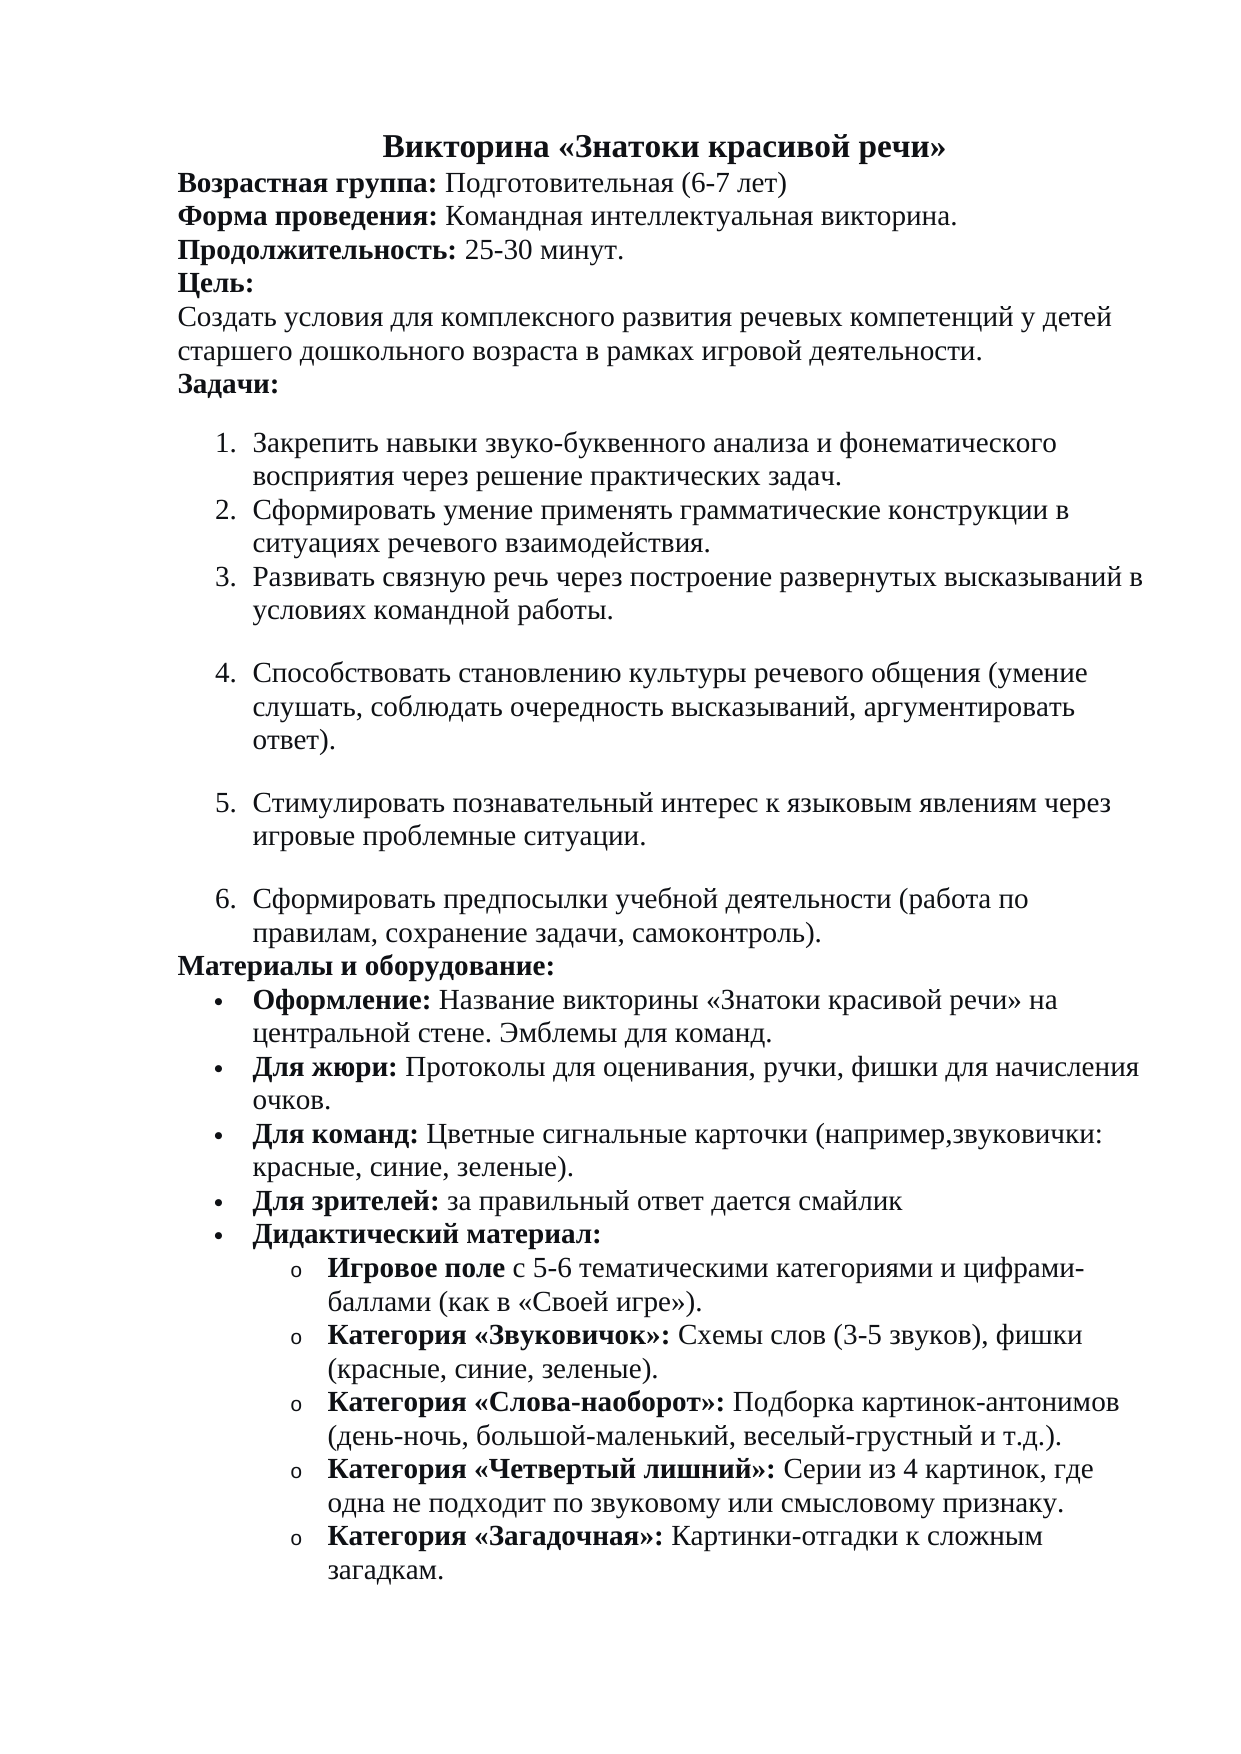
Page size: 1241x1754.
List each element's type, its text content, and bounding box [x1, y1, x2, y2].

list Категория «Слова-наоборот»: Подборка картинок-антонимов (день-ночь, большой-маленький, веселый-грустный и т.д.). [290, 1384, 1152, 1451]
list Сформировать умение применять грамматические конструкции в ситуациях речевого взаимодействия. [215, 492, 1152, 559]
text Возрастная группа: Подготовительная (6-7 лет) Форма проведения: Командная интеллектуальная викторина. Продолжительность: 25-30 минут. [177, 165, 1152, 266]
list Дидактический материал: [215, 1217, 1152, 1250]
list Для жюри: Протоколы для оценивания, ручки, фишки для начисления очков. [215, 1049, 1152, 1116]
text Материалы и оборудование: [177, 948, 1152, 982]
list Для команд: Цветные сигнальные карточки (например,звуковички: красные, синие, зеленые). [215, 1116, 1152, 1183]
list Развивать связную речь через построение развернутых высказываний в условиях командной работы. [215, 559, 1152, 626]
list Оформление: Название викторины «Знатоки красивой речи» на центральной стене. Эмблемы для команд. [215, 982, 1152, 1049]
list Категория «Звуковичок»: Схемы слов (3-5 звуков), фишки (красные, синие, зеленые). [290, 1317, 1152, 1384]
list Категория «Четвертый лишний»: Серии из 4 картинок, где одна не подходит по звуковому или смысловому признаку. [290, 1451, 1152, 1518]
list Способствовать становлению культуры речевого общения (умение слушать, соблюдать очередность высказываний, аргументировать ответ). [215, 655, 1152, 756]
text Задачи: [177, 366, 1152, 400]
text Цель: Создать условия для комплексного развития речевых компетенций у детей старшего дошкольного возраста в рамках игровой деятельности. [177, 266, 1152, 366]
list Для зрителей: за правильный ответ дается смайлик [215, 1183, 1152, 1217]
text Викторина «Знатоки красивой речи» [177, 118, 1152, 165]
list Сформировать предпосылки учебной деятельности (работа по правилам, сохранение задачи, самоконтроль). [215, 881, 1152, 948]
list Стимулировать познавательный интерес к языковым явлениям через игровые проблемные ситуации. [215, 785, 1152, 852]
list Категория «Загадочная»: Картинки-отгадки к сложным загадкам. [290, 1518, 1152, 1586]
list Закрепить навыки звуко-буквенного анализа и фонематического восприятия через решение практических задач. [215, 425, 1152, 492]
list Игровое поле с 5-6 тематическими категориями и цифрами-баллами (как в «Своей игре»). [290, 1250, 1152, 1317]
